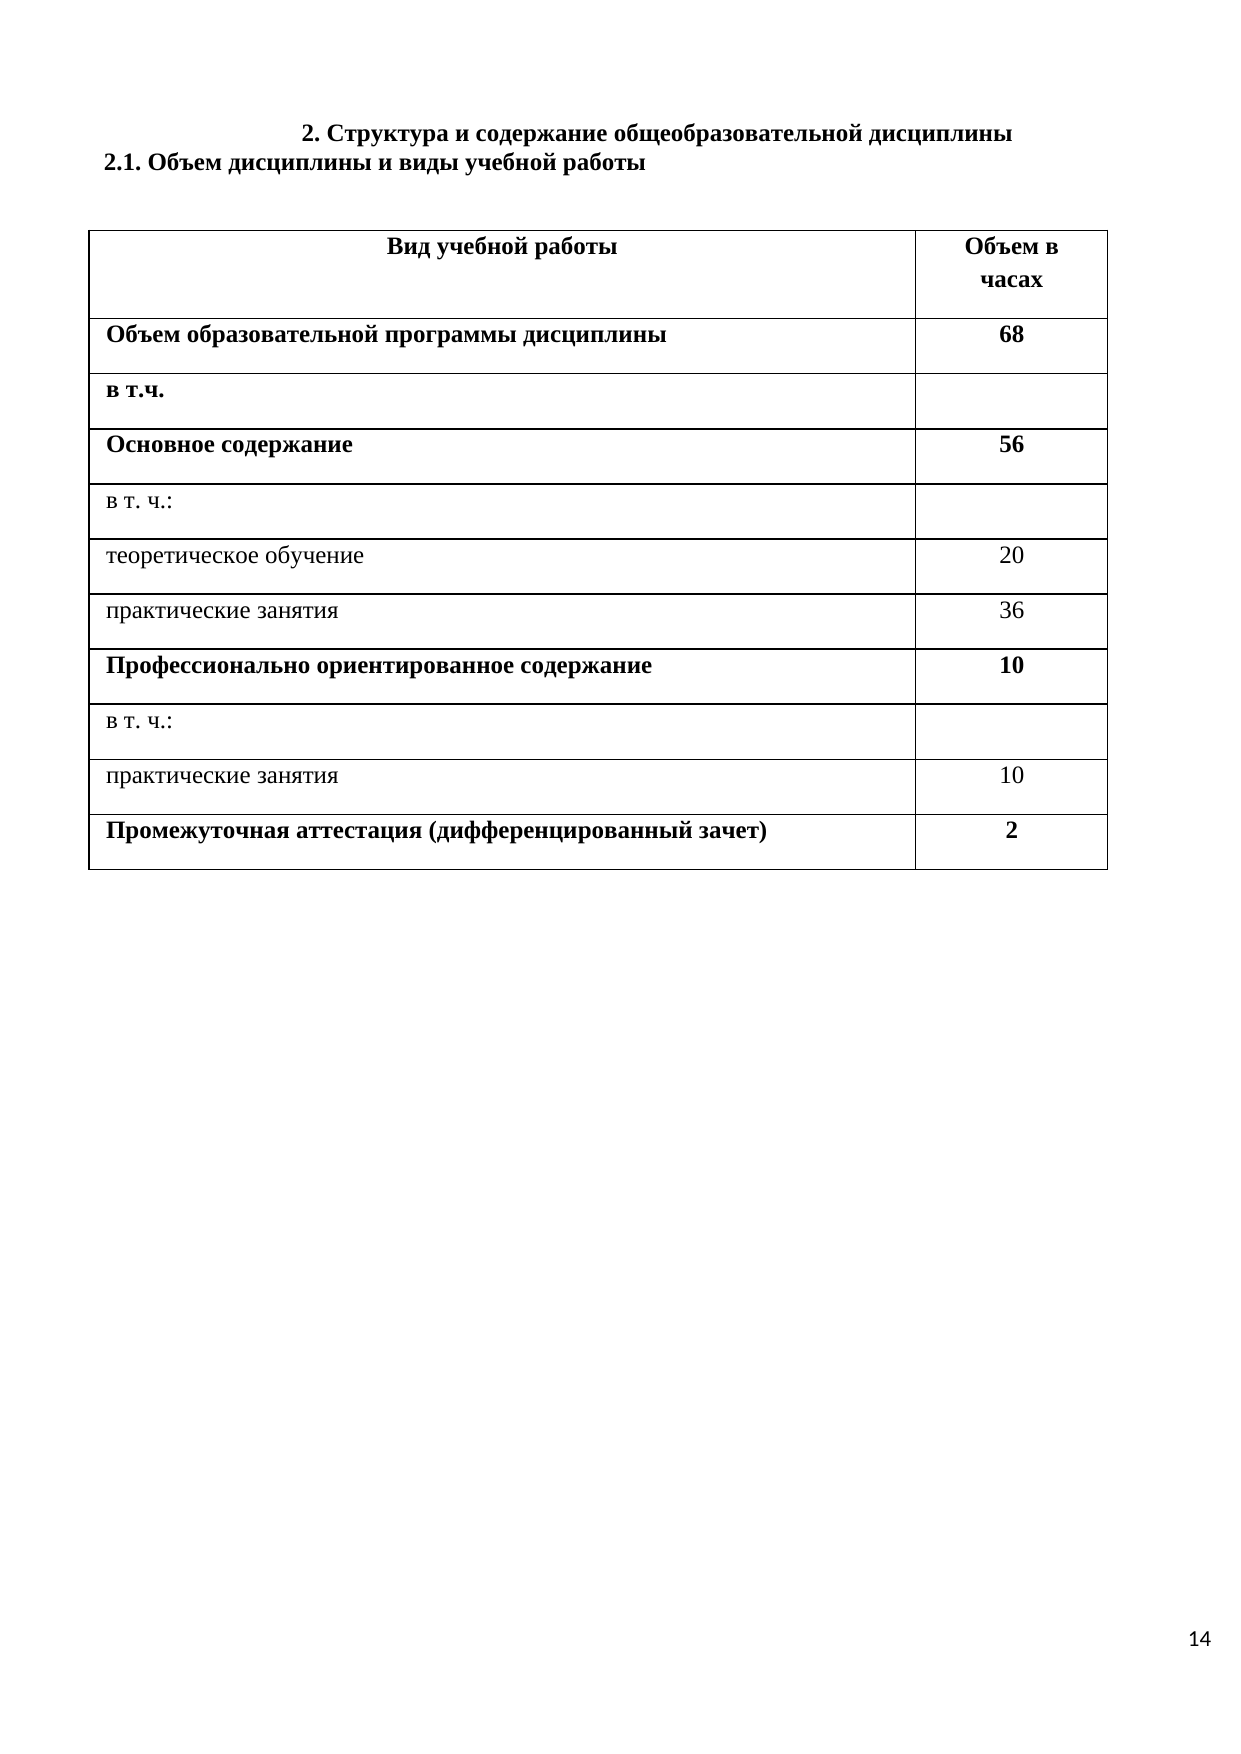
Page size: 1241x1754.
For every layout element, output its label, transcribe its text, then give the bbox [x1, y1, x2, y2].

text 2.1. Объем дисциплины и виды учебной работы [103, 147, 1211, 176]
table_cell в т. ч.: [90, 705, 915, 759]
table_header Вид учебной работы [90, 231, 915, 317]
subtitle 2. Структура и содержание общеобразовательной дисциплины [109, 118, 1205, 147]
table_cell 10 [916, 760, 1107, 814]
table_cell в т.ч. [90, 374, 915, 428]
table_cell 2 [916, 815, 1107, 869]
table_cell практические занятия [90, 595, 915, 648]
table_cell теоретическое обучение [90, 540, 915, 593]
table_cell Промежуточная аттестация (дифференцированный зачет) [90, 815, 915, 869]
table_cell 10 [916, 650, 1107, 703]
table_cell практические занятия [90, 760, 915, 814]
table_cell Объем образовательной программы дисциплины [90, 319, 915, 372]
table_cell 20 [916, 540, 1107, 593]
table_cell 68 [916, 319, 1107, 372]
table_cell 36 [916, 595, 1107, 648]
table_header Объем в часах [916, 231, 1107, 317]
table_cell в т. ч.: [90, 485, 915, 538]
table_cell Профессионально ориентированное содержание [90, 650, 915, 703]
table_cell [916, 485, 1107, 538]
table_cell 56 [916, 430, 1107, 483]
table_cell Основное содержание [90, 430, 915, 483]
table_cell [916, 374, 1107, 428]
table_cell [916, 705, 1107, 759]
